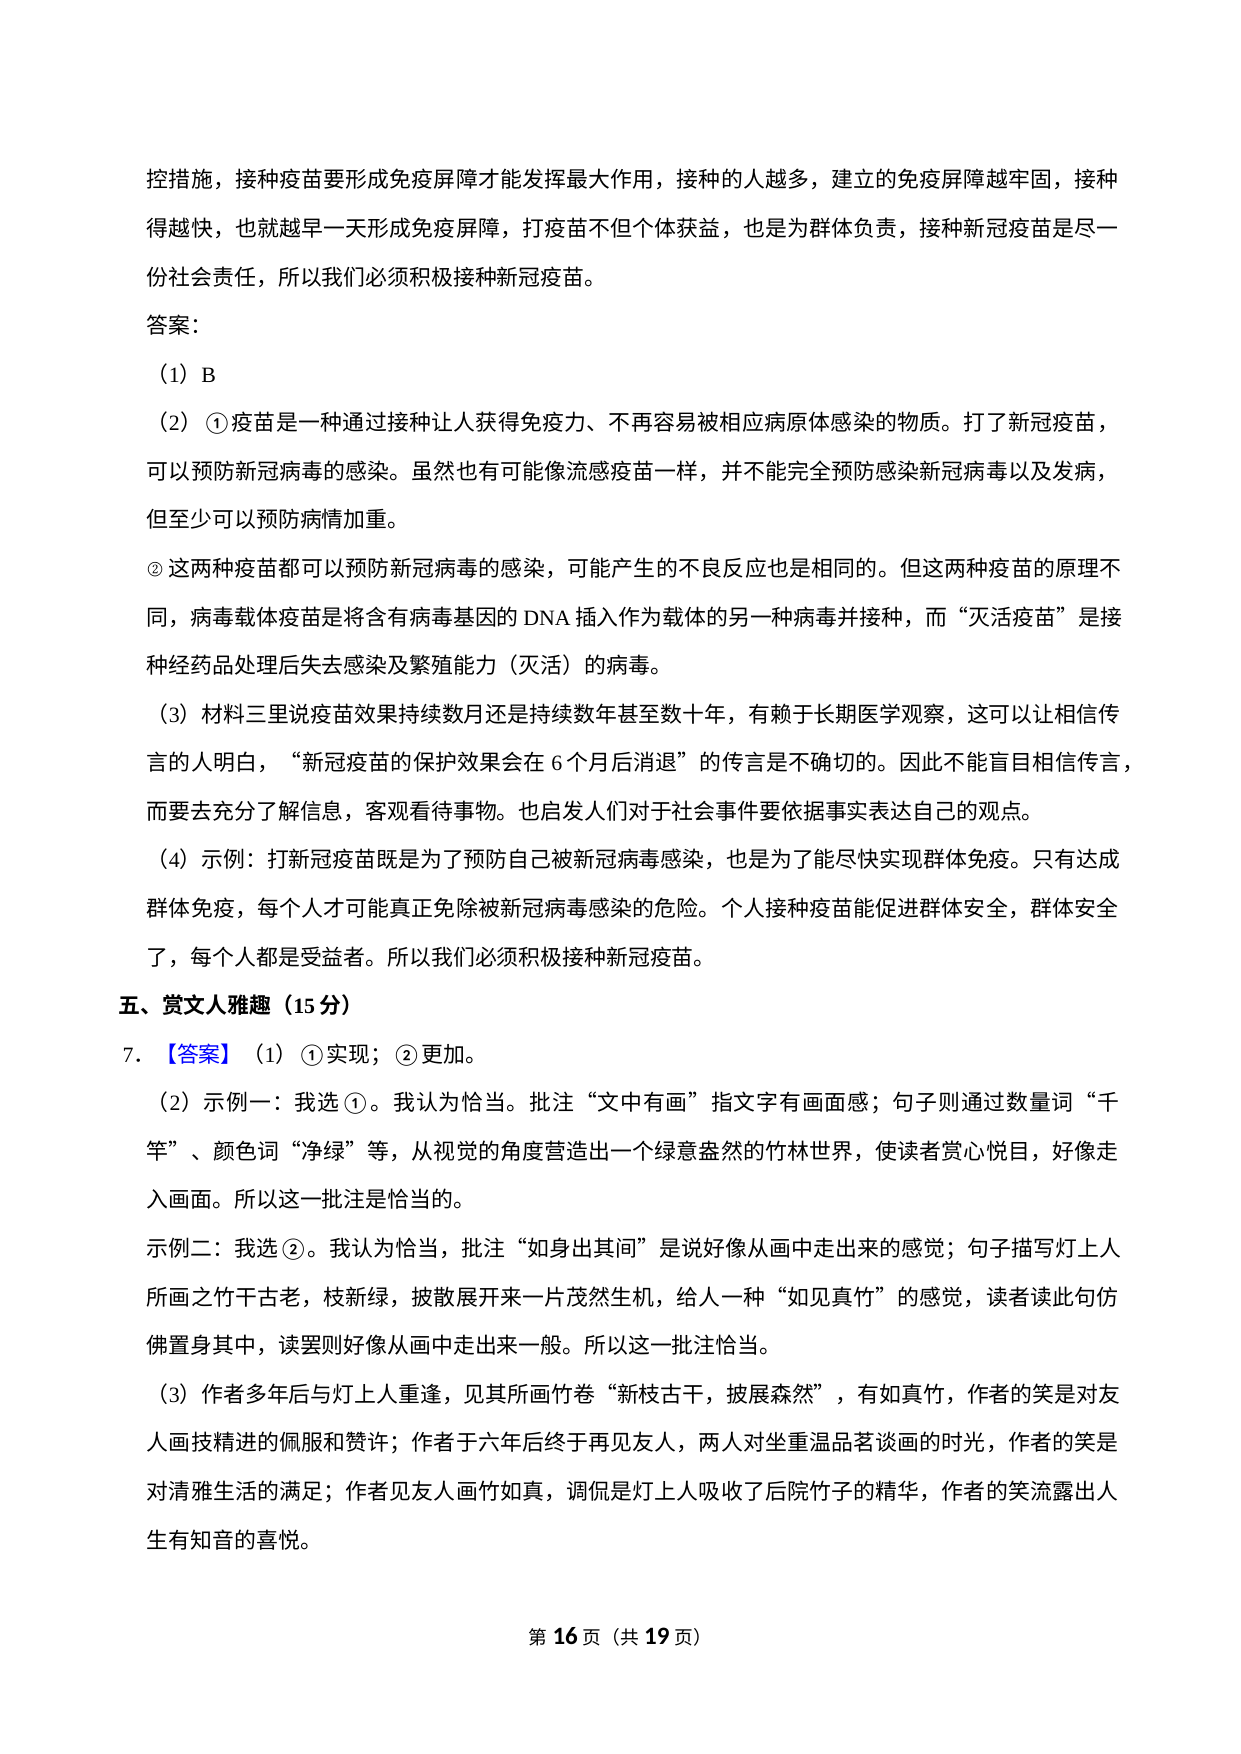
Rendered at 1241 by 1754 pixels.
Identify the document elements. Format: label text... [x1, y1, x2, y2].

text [147, 162, 1122, 292]
text 示例二：我选②。我认为恰当，批注“如身出其间”是说好像从画中走出来的感觉；句子描写灯上人所画之竹干古老，枝新绿，披散展开来一片茂然生机，给人一种“如见真竹”的感觉，读者读此句仿佛置身其中，读罢则好像从画中走出来一般。所以这一批注恰当。 [147, 1230, 1122, 1360]
text （3）材料三里说疫苗效果持续数月还是持续数年甚至数十年，有赖于长期医学观察，这可以让相信传言的人明白，“新冠疫苗的保护效果会在6个月后消退”的传言是不确切的。因此不能盲目相信传言，而要去充分了解信息，客观看待事物。也启发人们对于社会事件要依据事实表达自己的观点。 [147, 696, 1122, 826]
text 7．【答案】（1）①实现；②更加。 [122, 1036, 1122, 1069]
text （3）作者多年后与灯上人重逢，见其所画竹卷“新枝古干，披展森然”，有如真竹，作者的笑是对友人画技精进的佩服和赞许；作者于六年后终于再见友人，两人对坐重温品茗谈画的时光，作者的笑是对清雅生活的满足；作者见友人画竹如真，调侃是灯上人吸收了后院竹子的精华，作者的笑流露出人生有知音的喜悦。 [147, 1376, 1122, 1555]
text 五、赏文人雅趣（15分） [118, 988, 1122, 1020]
text （2）示例一：我选①。我认为恰当。批注“文中有画”指文字有画面感；句子则通过数量词“千竿”、颜色词“净绿”等，从视觉的角度营造出一个绿意盎然的竹林世界，使读者赏心悦目，好像走入画面。所以这一批注是恰当的。 [147, 1084, 1122, 1214]
text （4）示例：打新冠疫苗既是为了预防自己被新冠病毒感染，也是为了能尽快实现群体免疫。只有达成群体免疫，每个人才可能真正免除被新冠病毒感染的危险。个人接种疫苗能促进群体安全，群体安全了，每个人都是受益者。所以我们必须积极接种新冠疫苗。 [147, 842, 1122, 972]
text （1）B [147, 356, 1122, 389]
text 答案： [147, 308, 1122, 340]
text ②这两种疫苗都可以预防新冠病毒的感染，可能产生的不良反应也是相同的。但这两种疫苗的原理不同，病毒载体疫苗是将含有病毒基因的DNA插入作为载体的另一种病毒并接种，而“灭活疫苗”是接种经药品处理后失去感染及繁殖能力（灭活）的病毒。 [147, 550, 1122, 680]
text （2）①疫苗是一种通过接种让人获得免疫力、不再容易被相应病原体感染的物质。打了新冠疫苗，可以预防新冠病毒的感染。虽然也有可能像流感疫苗一样，并不能完全预防感染新冠病毒以及发病，但至少可以预防病情加重。 [147, 404, 1122, 534]
